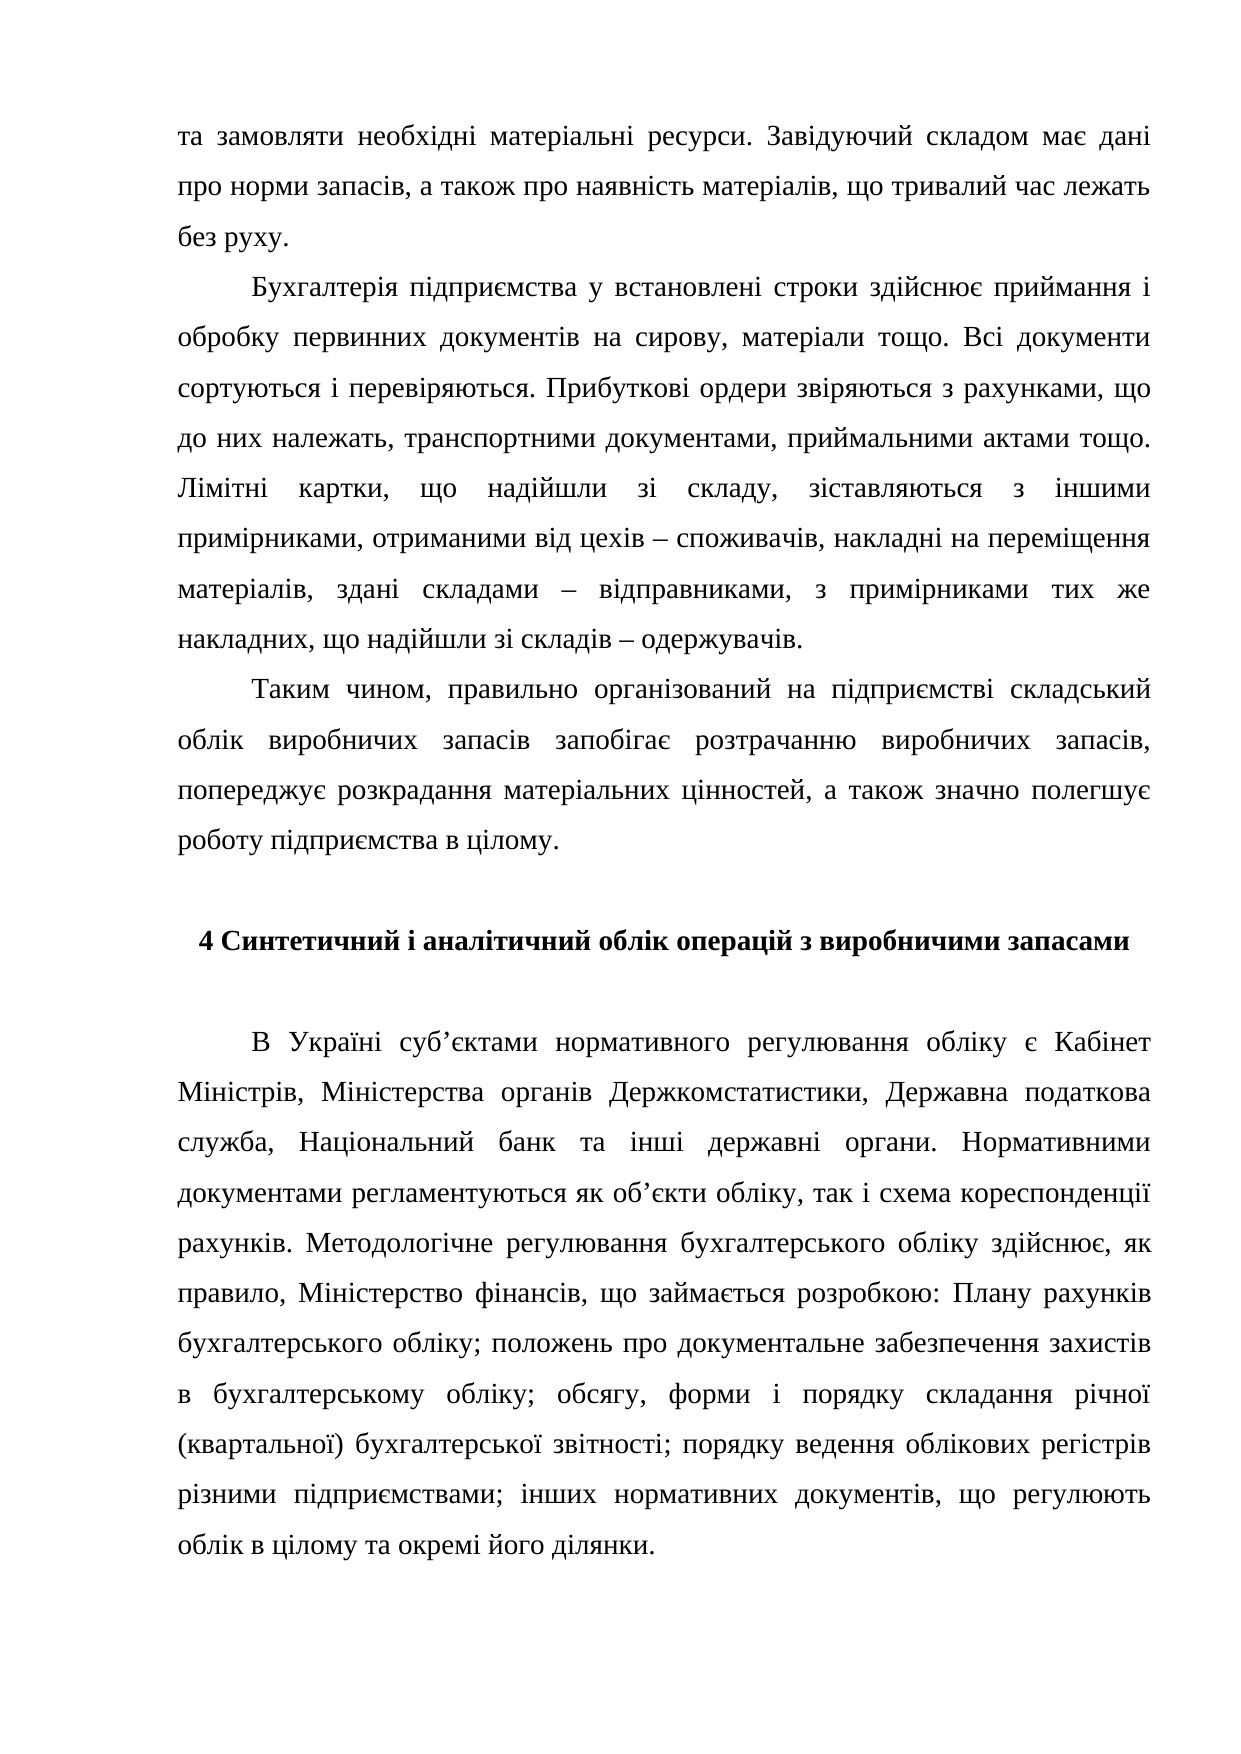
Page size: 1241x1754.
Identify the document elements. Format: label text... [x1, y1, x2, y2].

text 4 Синтетичний і аналітичний облік операцій з виробничими запасами [177, 923, 1152, 957]
text Таким чином, правильно організований на підприємстві складський облік виробничих запасів запобігає розтрачанню виробничих запасів, попереджує розкрадання матеріальних цінностей, а також значно полегшує роботу підприємства в цілому. [177, 672, 1152, 856]
text Бухгалтерія підприємства у встановлені строки здійснює приймання і обробку первинних документів на сирову, матеріали тощо. Всі документи сортуються і перевіряються. Прибуткові ордери звіряються з рахунками, що до них належать, транспортними документами, приймальними актами тощо. Лімітні картки, що надійшли зі складу, зіставляються з іншими примірниками, отриманими від цехів – споживачів, накладні на переміщення матеріалів, здані складами – відправниками, з примірниками тих же накладних, що надійшли зі складів – одержувачів. [177, 269, 1152, 655]
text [177, 118, 1152, 252]
text В Україні суб’єктами нормативного регулювання обліку є Кабінет Міністрів, Міністерства органів Держкомстатистики, Державна податкова служба, Національний банк та інші державні органи. Нормативними документами регламентуються як об’єкти обліку, так і схема кореспонденції рахунків. Методологічне регулювання бухгалтерського обліку здійснює, як правило, Міністерство фінансів, що займається розробкою: Плану рахунків бухгалтерського обліку; положень про документальне забезпечення захистів в бухгалтерському обліку; обсягу, форми і порядку складання річної (квартальної) бухгалтерської звітності; порядку ведення облікових регістрів різними підприємствами; інших нормативних документів, що регулюють облік в цілому та окремі його ділянки. [177, 1024, 1152, 1560]
